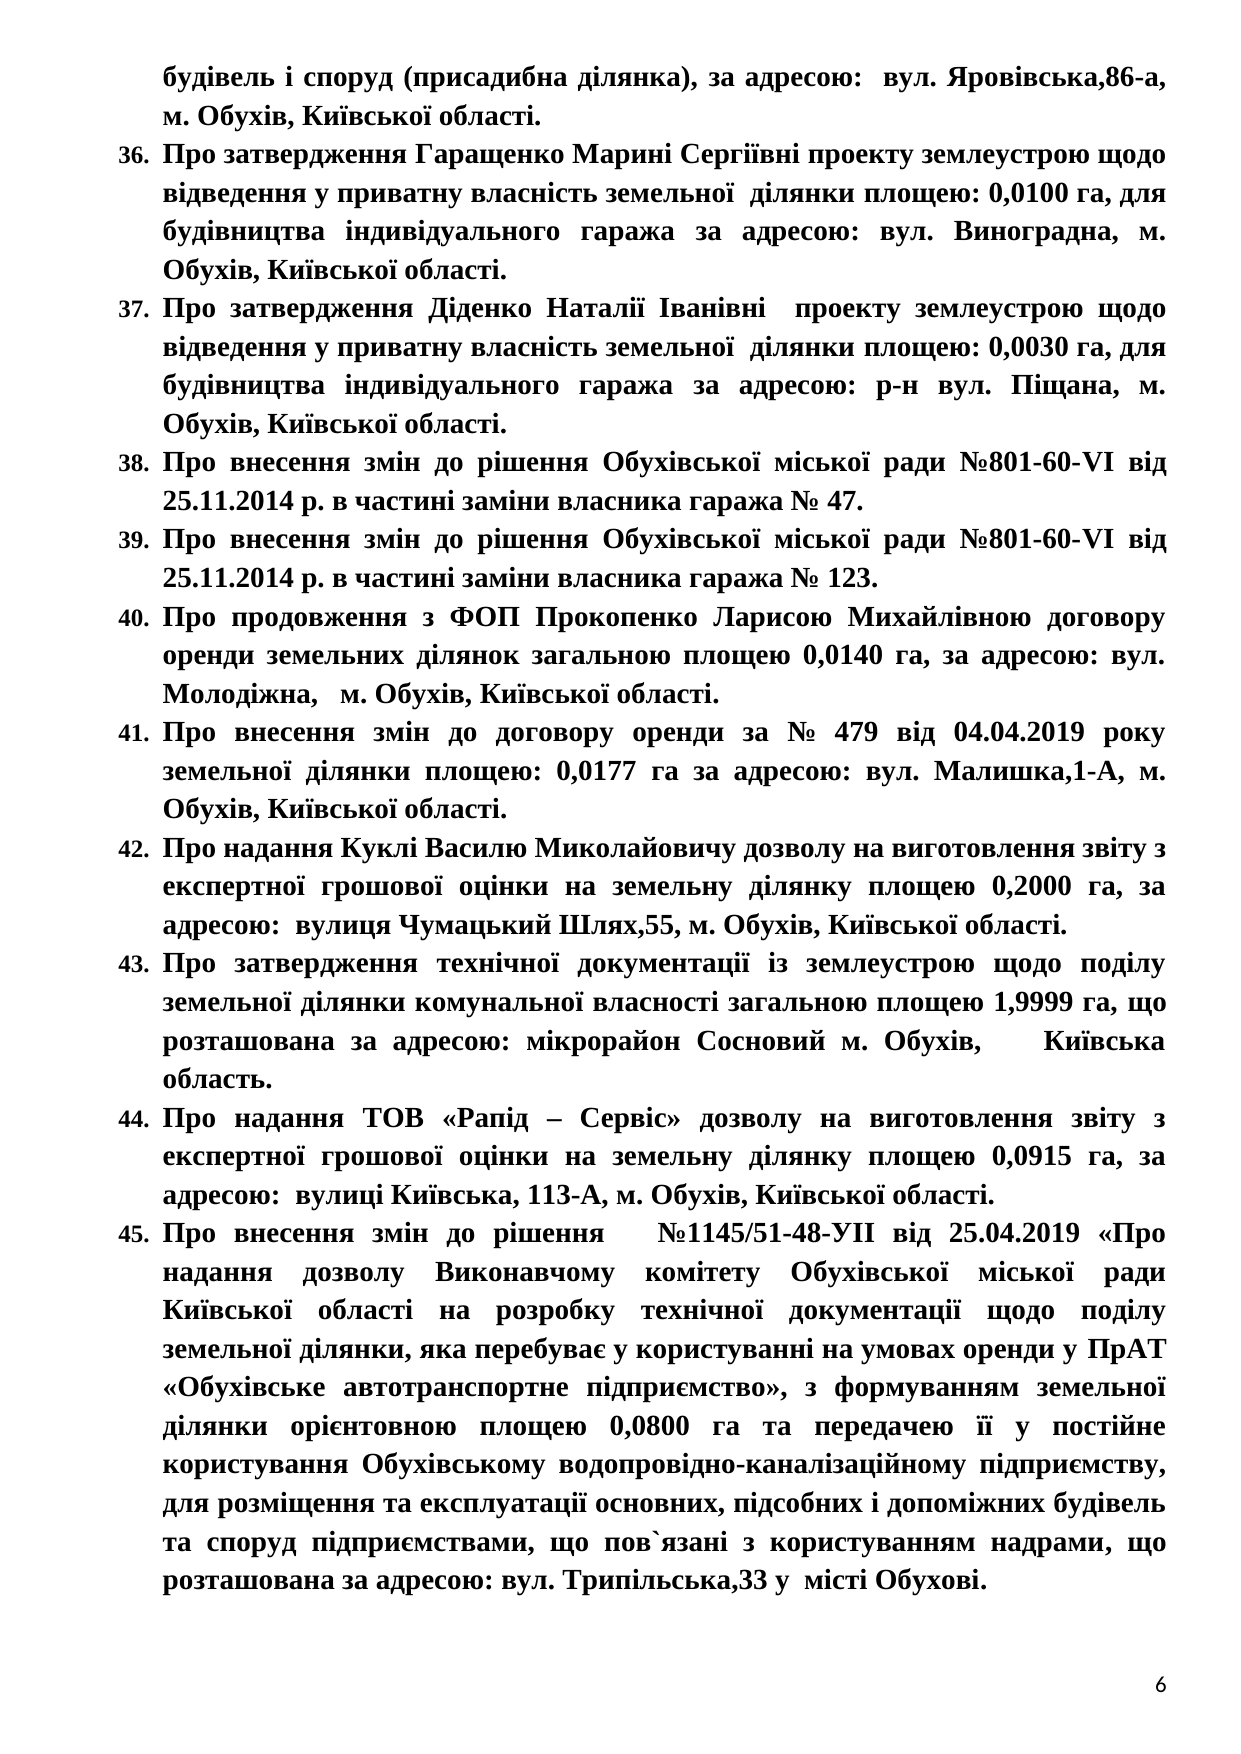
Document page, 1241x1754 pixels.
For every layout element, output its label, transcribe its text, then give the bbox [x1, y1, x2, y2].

list Про продовження з ФОП Прокопенко Ларисою Михайлівною договору оренди земельних ділянок загальною площею 0,0140 га, за адресою: вул. Молодіжна, м. Обухів, Київської області. [118, 599, 1167, 709]
list Про затвердження Діденко Наталії Іванівні проекту землеустрою щодо відведення у приватну власність земельної ділянки площею: 0,0030 га, для будівництва індивідуального гаража за адресою: р-н вул. Піщана, м. Обухів, Київської області. [118, 290, 1167, 439]
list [118, 59, 1167, 131]
list Про затвердження технічної документації із землеустрою щодо поділу земельної ділянки комунальної власності загальною площею 1,9999 га, що розташована за адресою: мікрорайон Сосновий м. Обухів, Київська область. [118, 946, 1167, 1095]
list Про надання ТОВ «Рапід – Сервіс» дозволу на виготовлення звіту з експертної грошової оцінки на земельну ділянку площею 0,0915 га, за адресою: вулиці Київська, 113-А, м. Обухів, Київської області. [118, 1100, 1167, 1210]
list Про затвердження Гаращенко Марині Сергіївні проекту землеустрою щодо відведення у приватну власність земельної ділянки площею: 0,0100 га, для будівництва індивідуального гаража за адресою: вул. Виноградна, м. Обухів, Київської області. [118, 136, 1167, 285]
list Про внесення змін до договору оренди за № 479 від 04.04.2019 року земельної ділянки площею: 0,0177 га за адресою: вул. Малишка,1-А, м. Обухів, Київської області. [118, 714, 1167, 825]
list Про внесення змін до рішення №1145/51-48-УІІ від 25.04.2019 «Про надання дозволу Виконавчому комітету Обухівської міської ради Київської області на розробку технічної документації щодо поділу земельної ділянки, яка перебуває у користуванні на умовах оренди у ПрАТ «Обухівське автотранспортне підприємство», з формуванням земельної ділянки орієнтовною площею 0,0800 га та передачею її у постійне користування Обухівському водопровідно-каналізаційному підприємству, для розміщення та експлуатації основних, підсобних і допоміжних будівель та споруд підприємствами, що пов`язані з користуванням надрами, що розташована за адресою: вул. Трипільська,33 у місті Обухові. [118, 1215, 1167, 1596]
list Про надання Куклі Василю Миколайовичу дозволу на виготовлення звіту з експертної грошової оцінки на земельну ділянку площею 0,2000 га, за адресою: вулиця Чумацький Шлях,55, м. Обухів, Київської області. [118, 830, 1167, 941]
list Про внесення змін до рішення Обухівської міської ради №801-60-VI від 25.11.2014 р. в частині заміни власника гаража № 47. [118, 444, 1167, 517]
list Про внесення змін до рішення Обухівської міської ради №801-60-VI від 25.11.2014 р. в частині заміни власника гаража № 123. [118, 522, 1167, 594]
